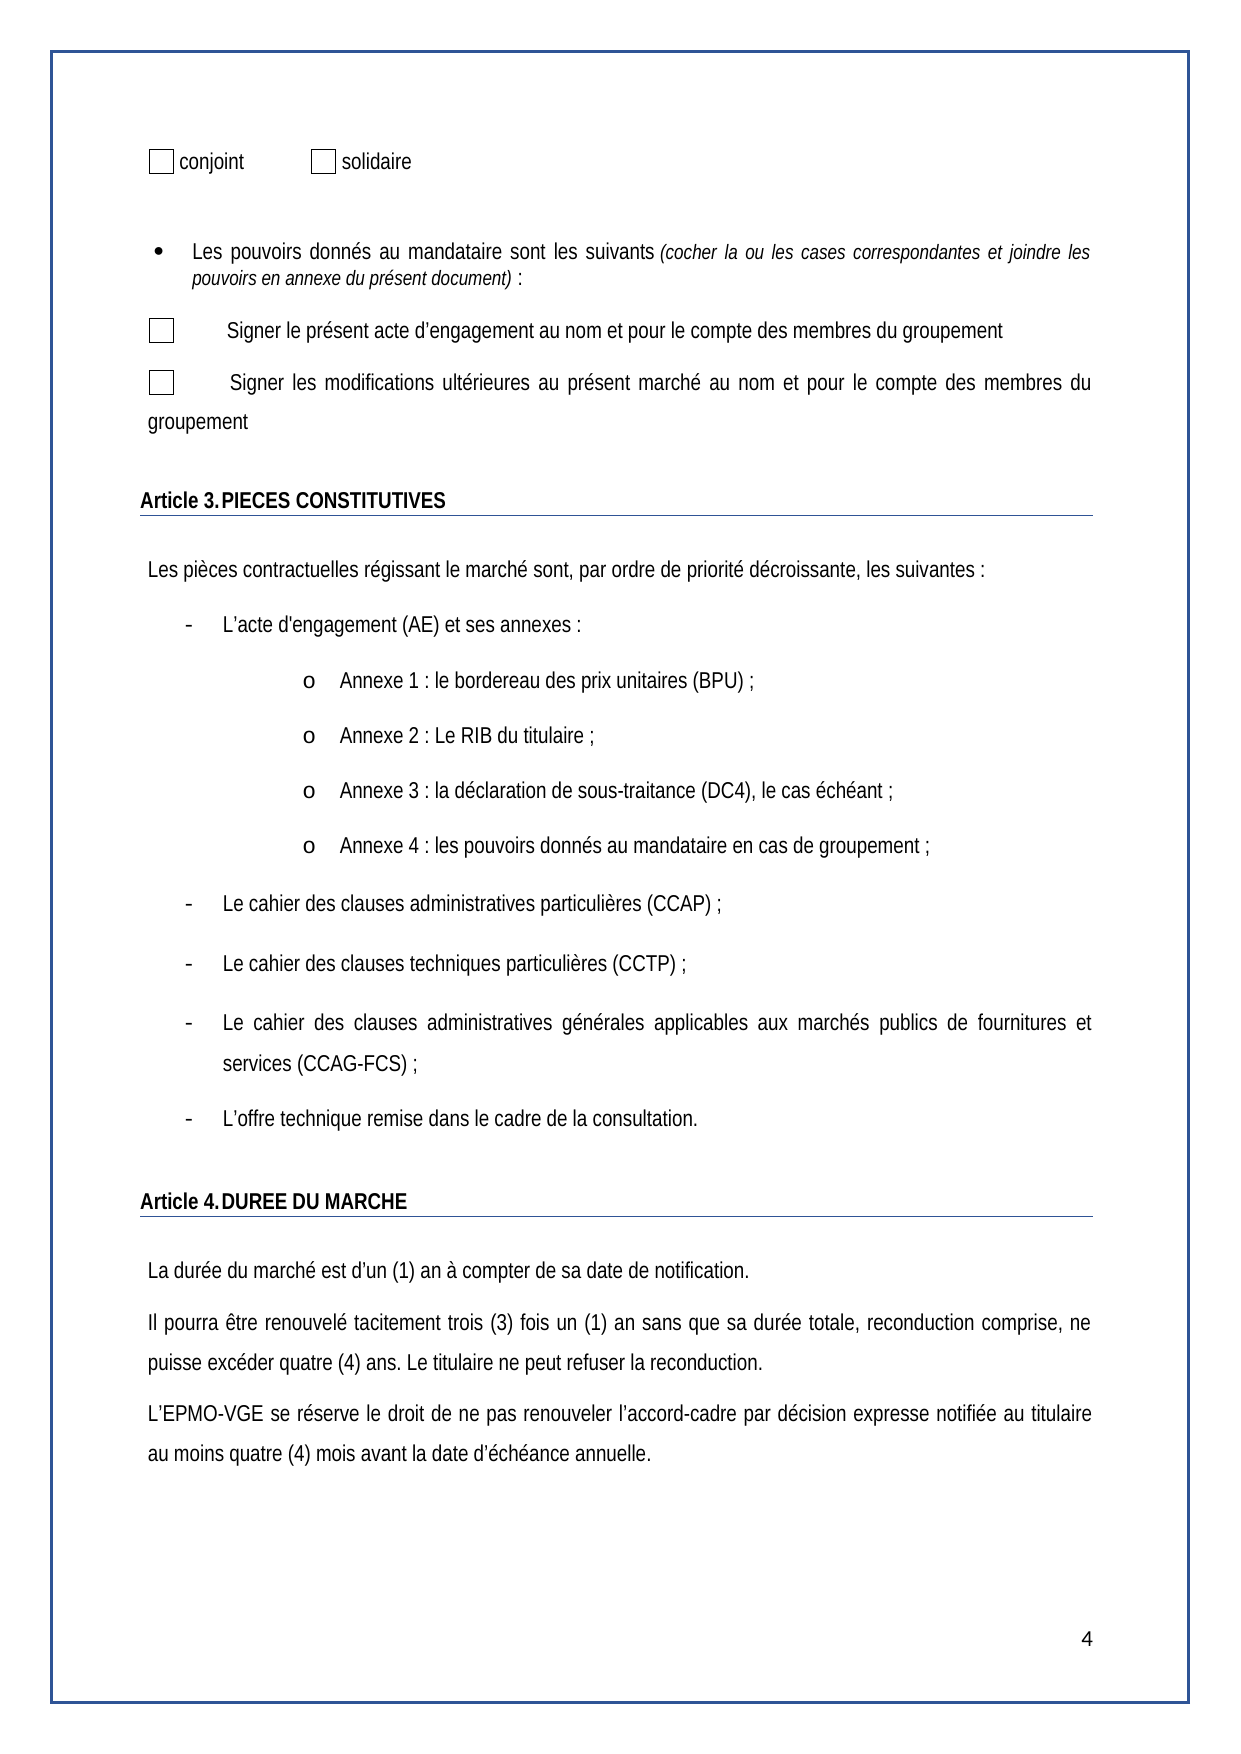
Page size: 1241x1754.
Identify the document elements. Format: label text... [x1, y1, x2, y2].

text Il pourra être renouvelé tacitement trois (3) fois un (1) an sans que sa durée totale, reconduction comprise, ne puisse excéder quatre (4) ans. Le titulaire ne peut refuser la reconduction. [148, 1309, 1093, 1375]
list Annexe 3 : la déclaration de sous-traitance (DC4), le cas échéant ; [302, 777, 1093, 805]
text Les pièces contractuelles régissant le marché sont, par ordre de priorité décroissante, les suivantes : [148, 556, 1093, 582]
text Signer les modifications ultérieures au présent marché au nom et pour le compte des membres du groupement [148, 369, 1093, 435]
list L’offre technique remise dans le cadre de la consultation. [185, 1102, 1093, 1133]
list DUREE DU MARCHE [140, 1188, 1093, 1216]
list Le cahier des clauses techniques particulières (CCTP) ; [185, 946, 1093, 978]
list Les pouvoirs donnés au mandataire sont les suivants (cocher la ou les cases correspondantes et joindre les pouvoirs en annexe du présent document) : [154, 238, 1093, 291]
list Annexe 2 : Le RIB du titulaire ; [302, 722, 1093, 750]
text La durée du marché est d’un (1) an à compter de sa date de notification. [148, 1257, 1093, 1283]
list Le cahier des clauses administratives particulières (CCAP) ; [185, 887, 1093, 918]
list L’acte d'engagement (AE) et ses annexes : [185, 608, 1093, 639]
text L’EPMO-VGE se réserve le droit de ne pas renouveler l’accord-cadre par décision expresse notifiée au titulaire au moins quatre (4) mois avant la date d’échéance annuelle. [148, 1400, 1093, 1466]
list Le cahier des clauses administratives générales applicables aux marchés publics de fournitures et services (CCAG-FCS) ; [185, 1006, 1093, 1077]
text Signer le présent acte d’engagement au nom et pour le compte des membres du groupement [148, 317, 1093, 343]
list Annexe 1 : le bordereau des prix unitaires (BPU) ; [302, 667, 1093, 695]
text conjoint solidaire [148, 148, 1093, 174]
list Annexe 4 : les pouvoirs donnés au mandataire en cas de groupement ; [302, 832, 1093, 860]
list PIECES CONSTITUTIVES [140, 487, 1093, 515]
